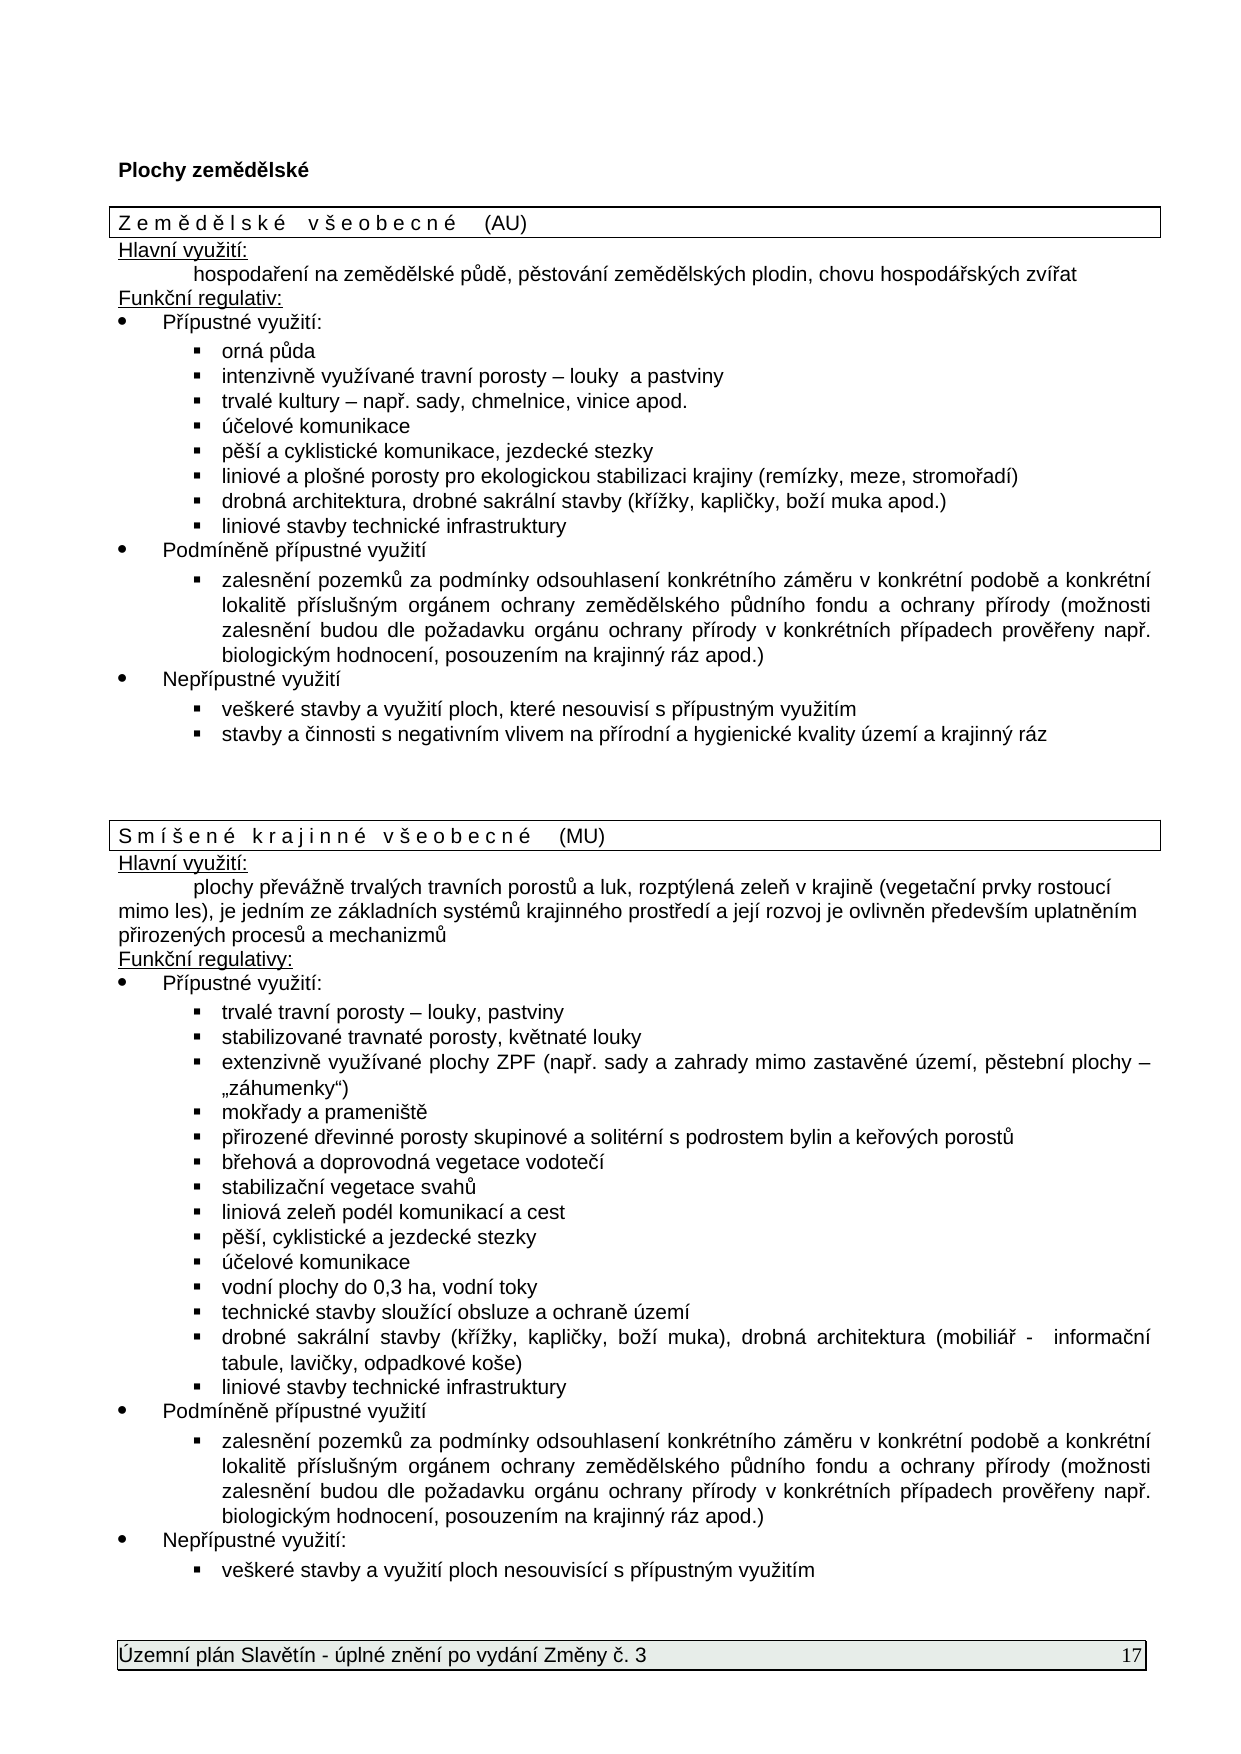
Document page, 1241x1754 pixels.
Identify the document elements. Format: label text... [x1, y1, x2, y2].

list technické stavby sloužící obsluze a ochraně území [192, 1299, 1152, 1324]
text Funkční regulativ: [118, 286, 1152, 309]
list stabilizované travnaté porosty, květnaté louky [192, 1024, 1152, 1049]
text Funkční regulativy: [118, 947, 1152, 971]
list přirozené dřevinné porosty skupinové a solitérní s podrostem bylin a keřových porostů [192, 1124, 1152, 1149]
list mokřady a prameniště [192, 1099, 1152, 1124]
list Podmíněně přípustné využití [118, 1399, 1152, 1424]
list zalesnění pozemků za podmínky odsouhlasení konkrétního záměru v konkrétní podobě a konkrétní lokalitě příslušným orgánem ochrany zemědělského půdního fondu a ochrany přírody (možnosti zalesnění budou dle požadavku orgánu ochrany přírody v konkrétních případech prověřeny např. biologickým hodnocení, posouzením na krajinný ráz apod.) [192, 567, 1152, 667]
list liniové stavby technické infrastruktury [192, 513, 1152, 538]
list břehová a doprovodná vegetace vodotečí [192, 1149, 1152, 1174]
list účelové komunikace [192, 1249, 1152, 1274]
list Nepřípustné využití: [118, 1528, 1152, 1552]
list pěší a cyklistické komunikace, jezdecké stezky [192, 438, 1152, 463]
list trvalé travní porosty – louky, pastviny [192, 999, 1152, 1024]
list stavby a činnosti s negativním vlivem na přírodní a hygienické kvality území a krajinný ráz [192, 721, 1152, 746]
text hospodaření na zemědělské půdě, pěstování zemědělských plodin, chovu hospodářských zvířat [118, 262, 1152, 286]
text Hlavní využití: [118, 238, 1152, 262]
list veškeré stavby a využití ploch, které nesouvisí s přípustným využitím [192, 696, 1152, 721]
list drobné sakrální stavby (křížky, kapličky, boží muka), drobná architektura (mobiliář - informační tabule, lavičky, odpadkové koše) [192, 1324, 1152, 1374]
list zalesnění pozemků za podmínky odsouhlasení konkrétního záměru v konkrétní podobě a konkrétní lokalitě příslušným orgánem ochrany zemědělského půdního fondu a ochrany přírody (možnosti zalesnění budou dle požadavku orgánu ochrany přírody v konkrétních případech prověřeny např. biologickým hodnocení, posouzením na krajinný ráz apod.) [192, 1428, 1152, 1528]
text Plochy zemědělské [118, 156, 1152, 181]
text Z e m ě d ě l s k é v š e o b e c n é (AU) [110, 208, 1160, 237]
list extenzivně využívané plochy ZPF (např. sady a zahrady mimo zastavěné území, pěstební plochy – „záhumenky“) [192, 1049, 1152, 1099]
list intenzivně využívané travní porosty – louky a pastviny [192, 363, 1152, 388]
list stabilizační vegetace svahů [192, 1174, 1152, 1199]
list účelové komunikace [192, 413, 1152, 438]
list liniová zeleň podél komunikací a cest [192, 1199, 1152, 1224]
list Přípustné využití: [118, 971, 1152, 995]
list Nepřípustné využití [118, 667, 1152, 691]
list vodní plochy do 0,3 ha, vodní toky [192, 1274, 1152, 1299]
list pěší, cyklistické a jezdecké stezky [192, 1224, 1152, 1249]
list liniové stavby technické infrastruktury [192, 1374, 1152, 1399]
list trvalé kultury – např. sady, chmelnice, vinice apod. [192, 388, 1152, 413]
list orná půda [192, 338, 1152, 363]
list liniové a plošné porosty pro ekologickou stabilizaci krajiny (remízky, meze, stromořadí) [192, 463, 1152, 488]
list Podmíněně přípustné využití [118, 538, 1152, 563]
list drobná architektura, drobné sakrální stavby (křížky, kapličky, boží muka apod.) [192, 488, 1152, 513]
text plochy převážně trvalých travních porostů a luk, rozptýlená zeleň v krajině (vegetační prvky rostoucí mimo les), je jedním ze základních systémů krajinného prostředí a její rozvoj je ovlivněn především uplatněním přirozených procesů a mechanizmů [118, 875, 1152, 947]
text Hlavní využití: [118, 851, 1152, 875]
list Přípustné využití: [118, 309, 1152, 334]
list veškeré stavby a využití ploch nesouvisící s přípustným využitím [192, 1557, 1152, 1582]
text S m í š e n é k r a j i n n é v š e o b e c n é (MU) [110, 821, 1160, 850]
